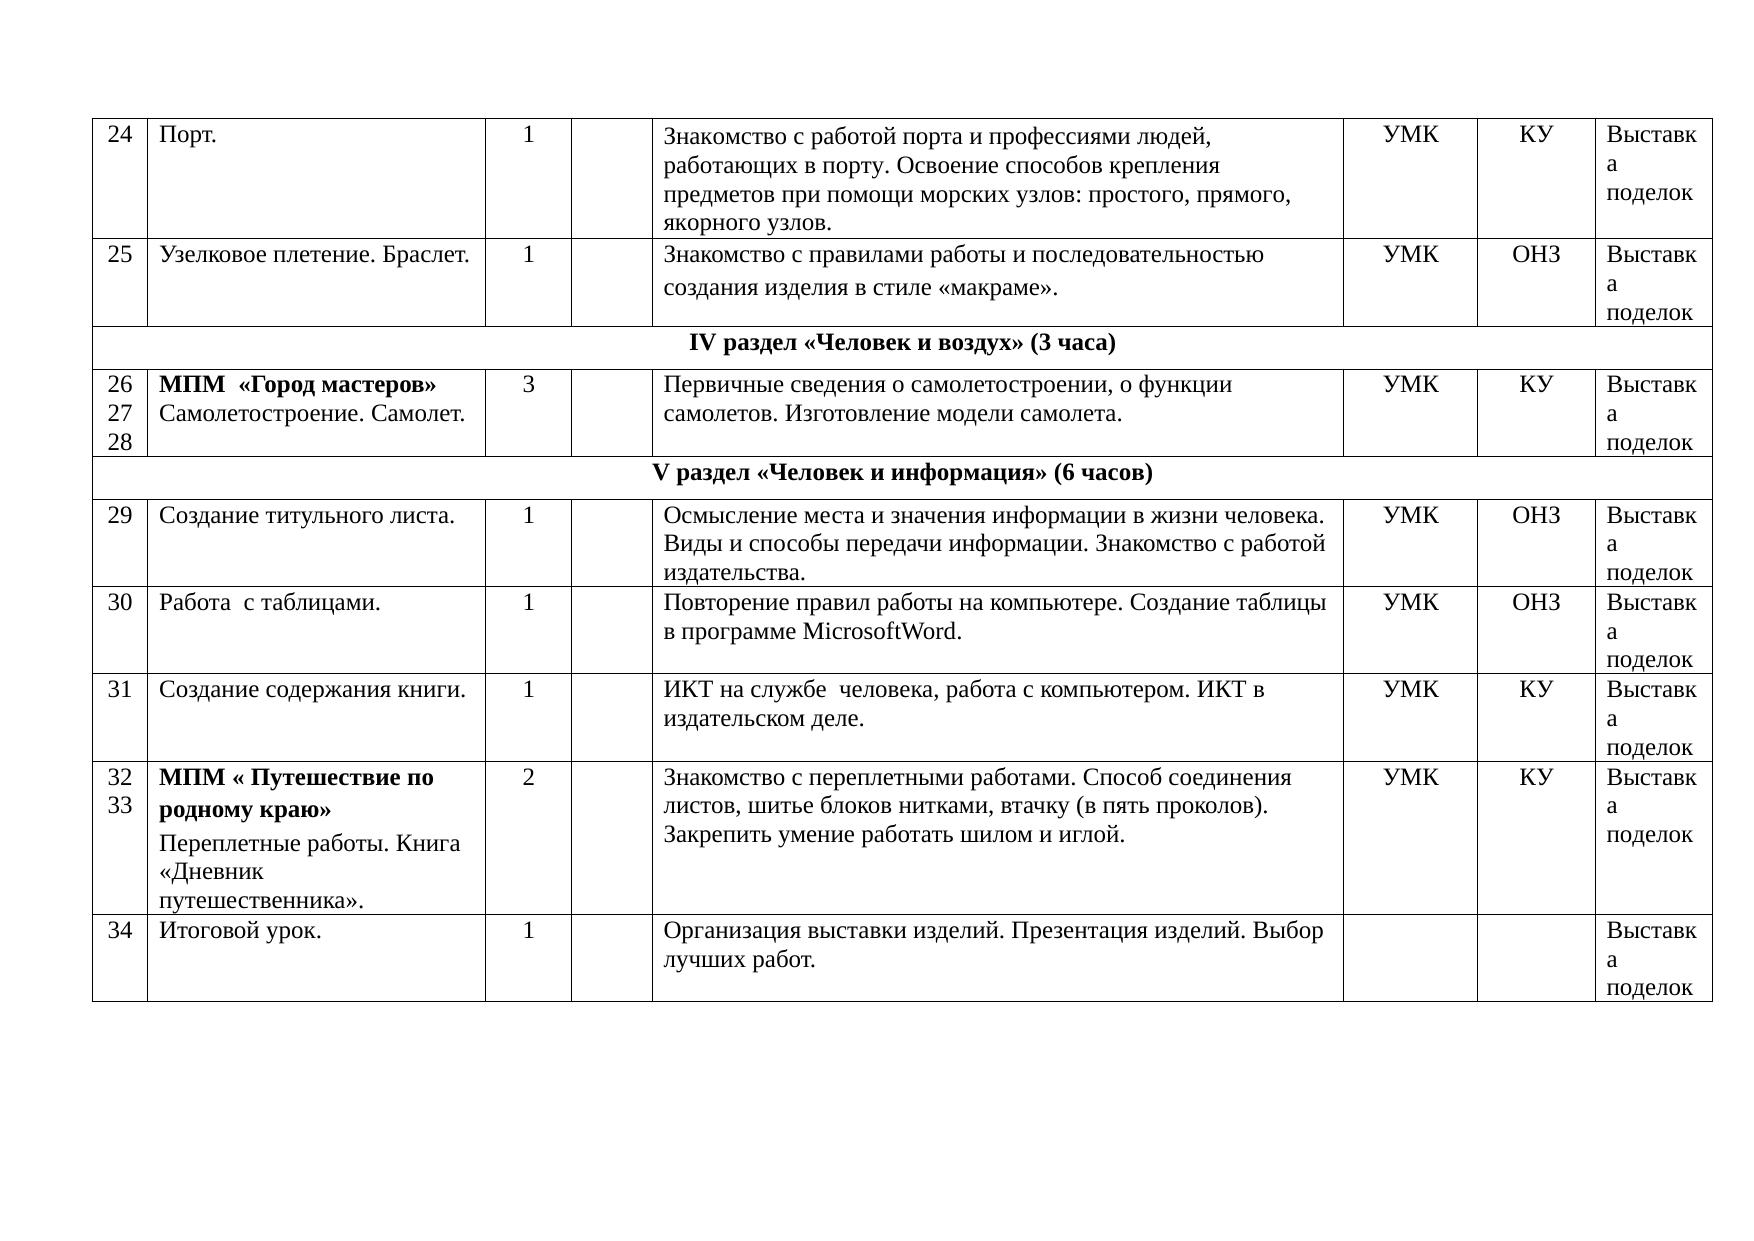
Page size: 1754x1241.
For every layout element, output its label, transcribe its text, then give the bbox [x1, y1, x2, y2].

table_cell Первичные сведения о самолетостроении, о функции самолетов. Изготовление модели самолета. [653, 370, 1343, 456]
table_cell 1 [486, 500, 571, 586]
table_cell Выставка поделок [1596, 674, 1712, 761]
table_cell Знакомство с переплетными работами. Способ соединения листов, шитье блоков нитками, втачку (в пять проколов). Закрепить умение работать шилом и иглой. [653, 762, 1343, 914]
table_cell КУ [1478, 370, 1595, 456]
table_cell [572, 370, 652, 456]
table_cell ИКТ на службе человека, работа с компьютером. ИКТ в издательском деле. [653, 674, 1343, 761]
table_cell 2 [486, 762, 571, 914]
table_cell Знакомство с правилами работы и последовательностью создания изделия в стиле «макраме». [653, 239, 1343, 326]
table_cell 24 [93, 119, 147, 238]
table_cell [572, 500, 652, 586]
table_cell УМК [1344, 674, 1477, 761]
table_cell УМК [1344, 119, 1477, 238]
table_cell Работа с таблицами. [148, 587, 485, 673]
table_cell УМК [1344, 370, 1477, 456]
table_cell Выставка поделок [1596, 587, 1712, 673]
table_cell Выставка поделок [1596, 915, 1712, 1001]
table_cell УМК [1344, 239, 1477, 326]
table_cell 3 [486, 370, 571, 456]
table_cell УМК [1344, 587, 1477, 673]
table_cell [572, 674, 652, 761]
table_cell 3233 [93, 762, 147, 914]
table_cell 29 [93, 500, 147, 586]
table_cell Осмысление места и значения информации в жизни человека. Виды и способы передачи информации. Знакомство с работой издательства. [653, 500, 1343, 586]
table_cell 31 [93, 674, 147, 761]
table_cell УМК [1344, 762, 1477, 914]
table_cell Выставка поделок [1596, 500, 1712, 586]
table_cell [572, 915, 652, 1001]
table_cell 1 [486, 587, 571, 673]
table_cell 2627 28 [93, 370, 147, 456]
table_cell Выставка поделок [1596, 762, 1712, 914]
table_cell [572, 119, 652, 238]
table_cell 1 [486, 239, 571, 326]
table_cell Повторение правил работы на компьютере. Создание таблицы в программе MicrosoftWord. [653, 587, 1343, 673]
table_cell Итоговой урок. [148, 915, 485, 1001]
table_cell Узелковое плетение. Браслет. [148, 239, 485, 326]
table_cell Выставка поделок [1596, 370, 1712, 456]
table_cell ОНЗ [1478, 239, 1595, 326]
table_cell Выставка поделок [1596, 119, 1712, 238]
table_cell Создание содержания книги. [148, 674, 485, 761]
table_cell [1478, 915, 1595, 1001]
table_cell Знакомство с работой порта и профессиями людей, работающих в порту. Освоение способов крепления предметов при помощи морских узлов: простого, прямого, якорного узлов. [653, 119, 1343, 238]
table_cell 25 [93, 239, 147, 326]
table_cell 30 [93, 587, 147, 673]
table_cell МПМ « Путешествие по родному краю» Переплетные работы. Книга «Дневник путешественника». [148, 762, 485, 914]
table_cell V раздел «Человек и информация» (6 часов) [93, 457, 1712, 499]
table_cell Организация выставки изделий. Презентация изделий. Выбор лучших работ. [653, 915, 1343, 1001]
table_cell Создание титульного листа. [148, 500, 485, 586]
table_cell [572, 239, 652, 326]
table_cell [572, 587, 652, 673]
table_cell УМК [1344, 500, 1477, 586]
table_cell [572, 762, 652, 914]
table_cell 1 [486, 915, 571, 1001]
table_cell 1 [486, 119, 571, 238]
table_cell КУ [1478, 674, 1595, 761]
table_cell 34 [93, 915, 147, 1001]
table_cell Порт. [148, 119, 485, 238]
table_cell IV раздел «Человек и воздух» (3 часа) [93, 327, 1712, 368]
table_cell Выставка поделок [1596, 239, 1712, 326]
table_cell МПМ «Город мастеров» Самолетостроение. Самолет. [148, 370, 485, 456]
table_cell ОНЗ [1478, 500, 1595, 586]
table_cell 1 [486, 674, 571, 761]
table_cell КУ [1478, 762, 1595, 914]
table_cell КУ [1478, 119, 1595, 238]
table_cell [1344, 915, 1477, 1001]
table_cell ОНЗ [1478, 587, 1595, 673]
